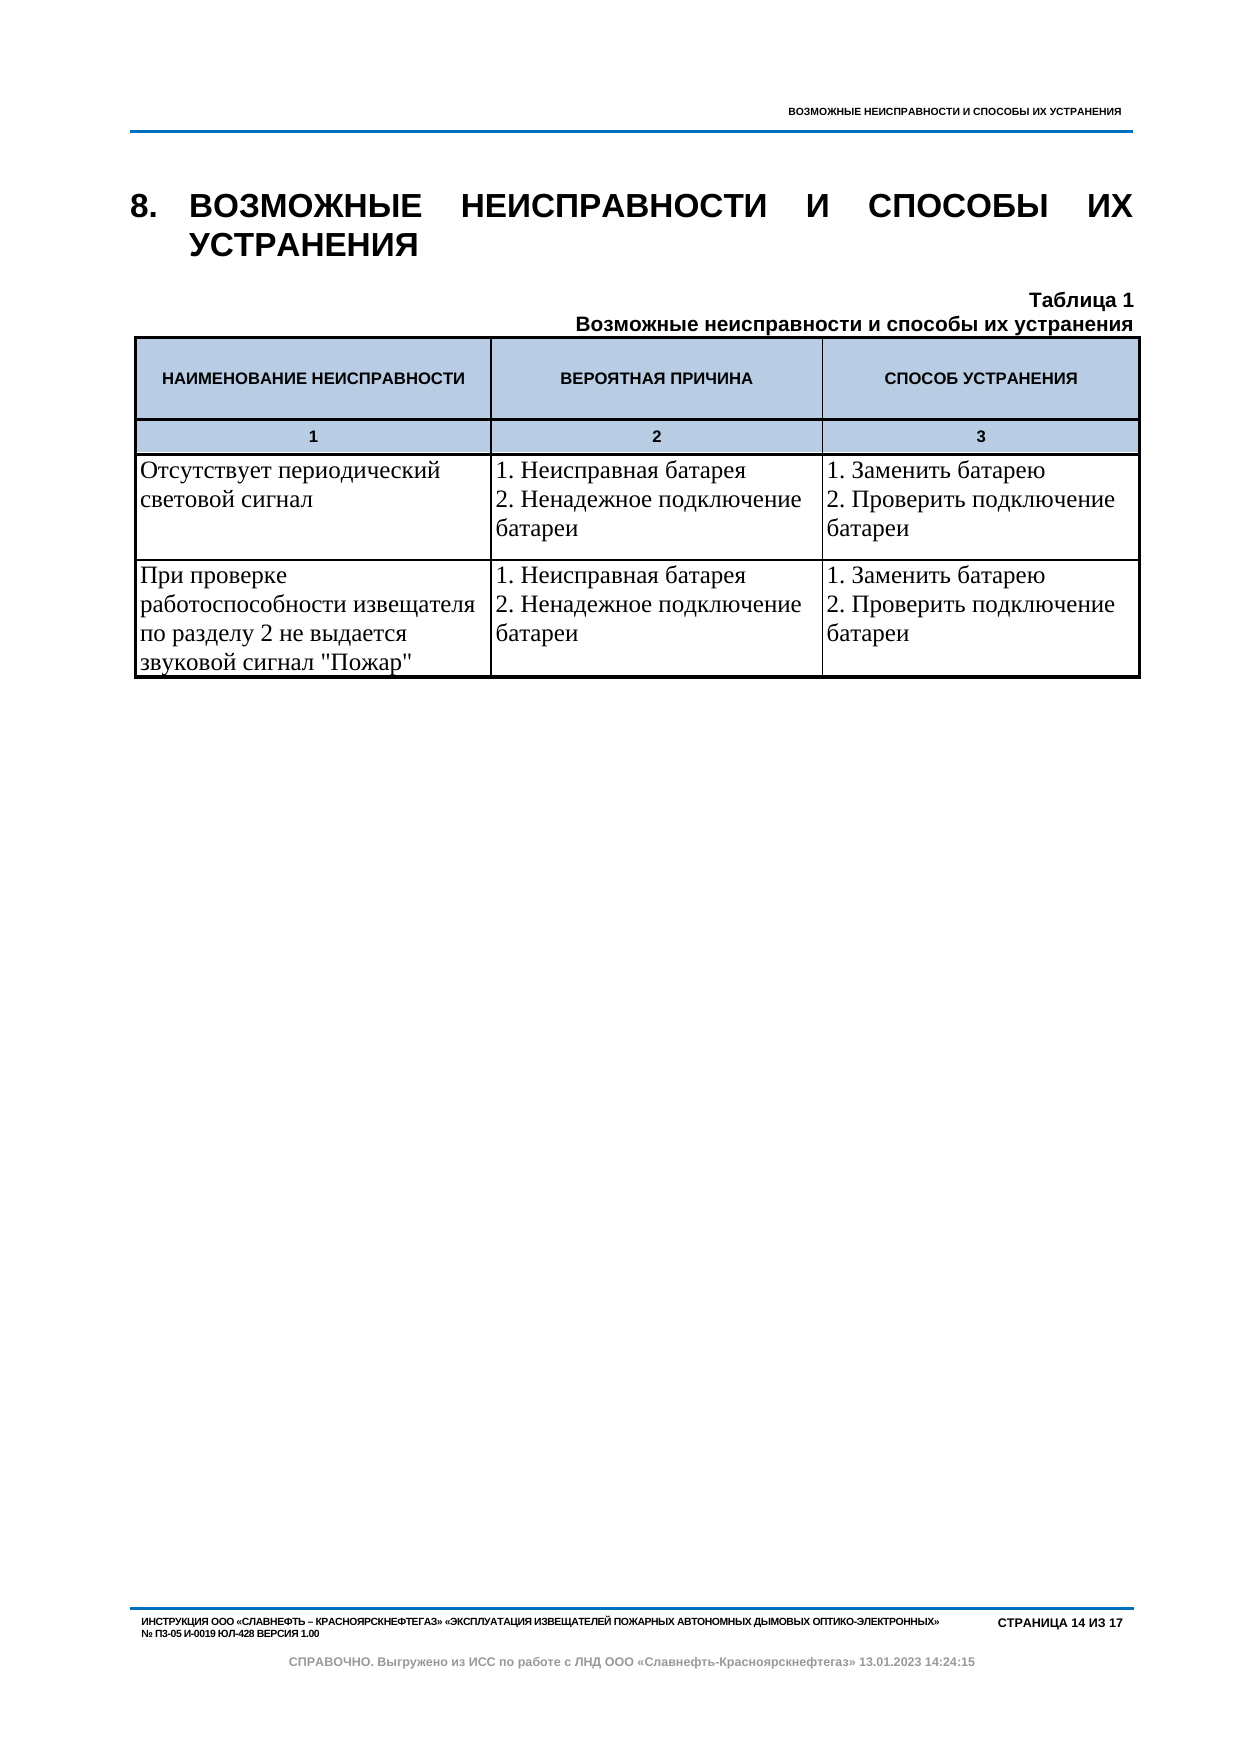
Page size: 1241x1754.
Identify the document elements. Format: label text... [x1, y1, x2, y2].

text Таблица 1 [130, 288, 1134, 312]
table_cell Отсутствует периодический световой сигнал [137, 456, 490, 559]
table_header СПОСОБ УСТРАНЕНИЯ [823, 339, 1138, 418]
table_header ВЕРОЯТНАЯ ПРИЧИНА [492, 339, 822, 418]
table_cell 1. Неисправная батарея 2. Ненадежное подключение батареи [492, 561, 822, 675]
subtitle ВОЗМОЖНЫЕ НЕИСПРАВНОСТИ И СПОСОБЫ ИХ УСТРАНЕНИЯ [130, 186, 1134, 263]
table_header НАИМЕНОВАНИЕ НЕИСПРАВНОСТИ [137, 339, 490, 418]
table_cell 3 [823, 421, 1138, 452]
table_cell 1. Заменить батарею 2. Проверить подключение батареи [823, 456, 1138, 559]
table_cell 1. Неисправная батарея 2. Ненадежное подключение батареи [492, 456, 822, 559]
table_cell 2 [492, 421, 822, 452]
table_cell 1. Заменить батарею 2. Проверить подключение батареи [823, 561, 1138, 675]
text Возможные неисправности и способы их устранения [130, 312, 1134, 336]
table_cell 1 [137, 421, 490, 452]
